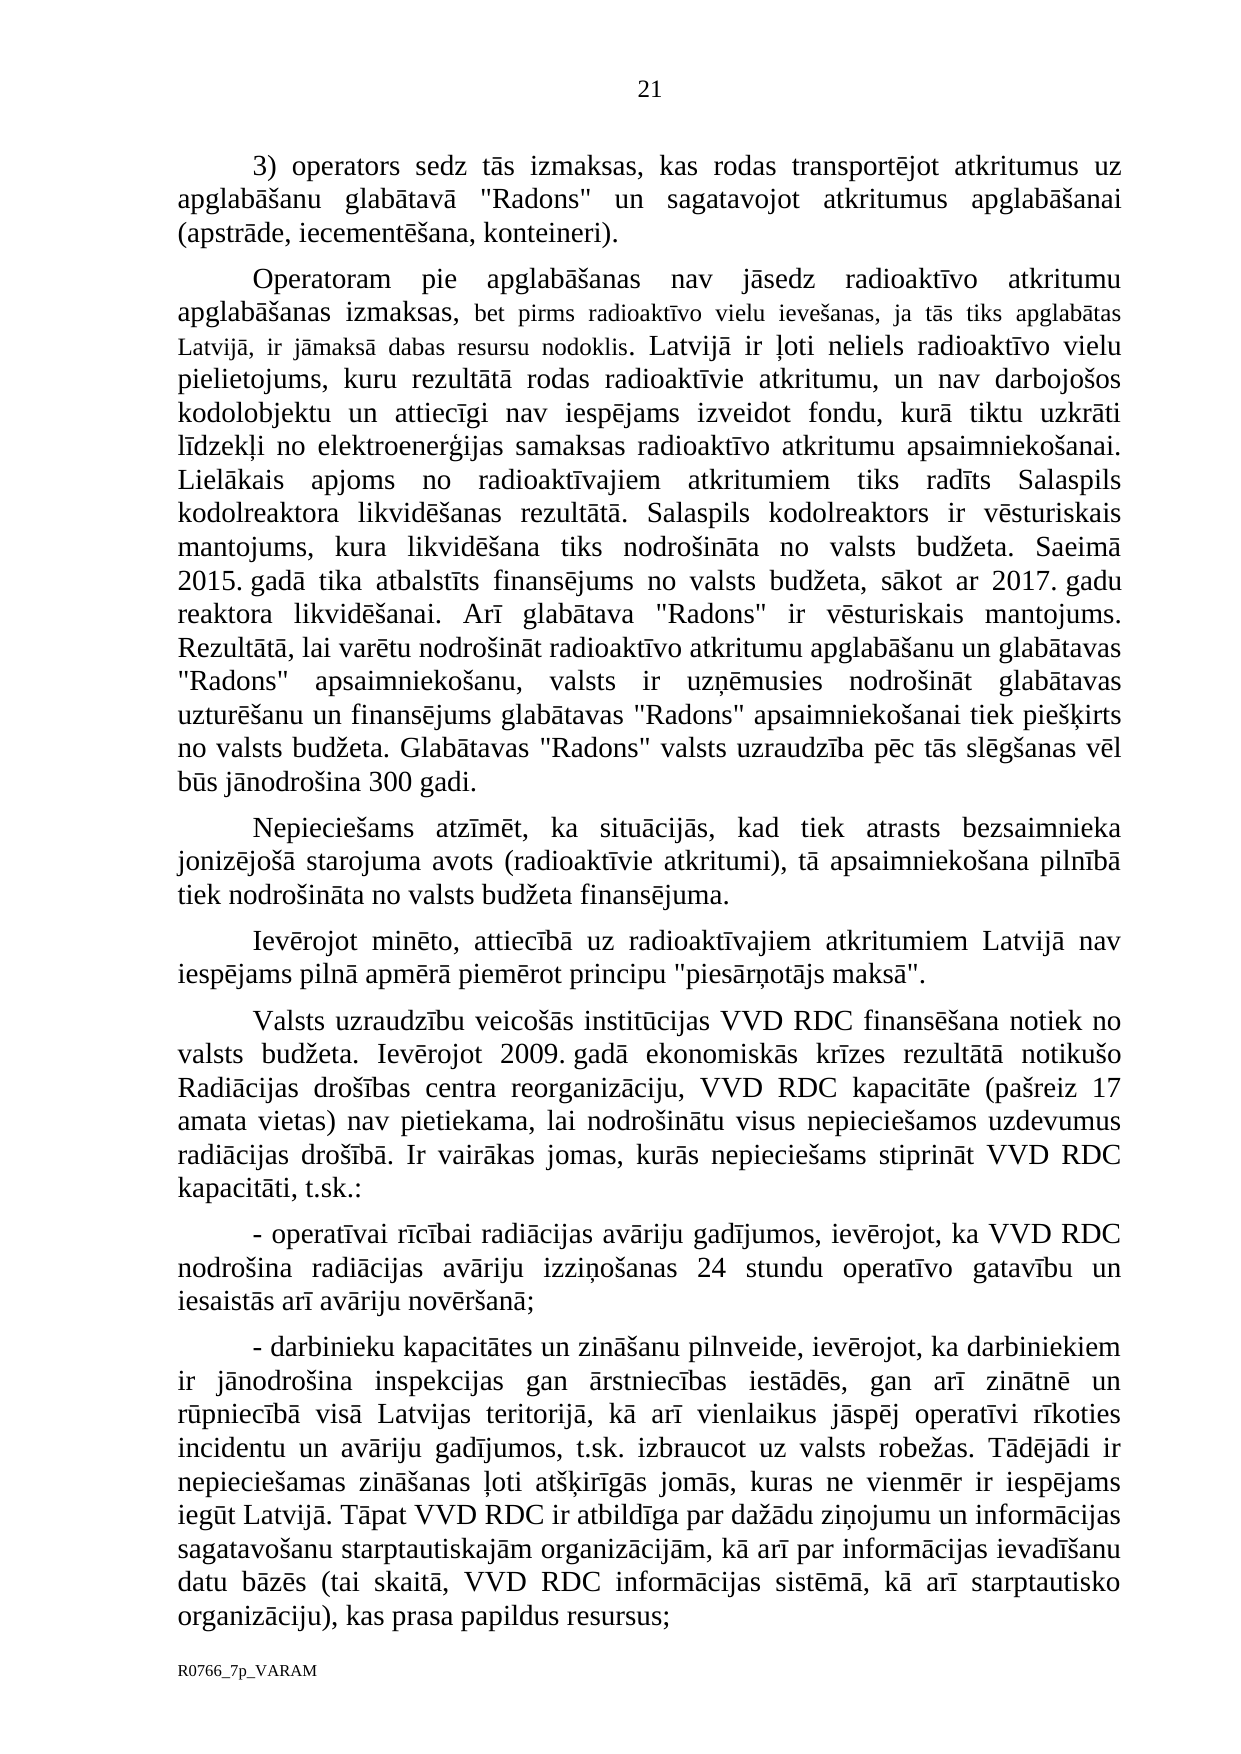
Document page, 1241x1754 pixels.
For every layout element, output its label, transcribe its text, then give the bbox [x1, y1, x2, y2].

text Operatoram pie apglabāšanas nav jāsedz radioaktīvo atkritumu apglabāšanas izmaksas, bet pirms radioaktīvo vielu ievešanas, ja tās tiks apglabātas Latvijā, ir jāmaksā dabas resursu nodoklis. Latvijā ir ļoti neliels radioaktīvo vielu pielietojums, kuru rezultātā rodas radioaktīvie atkritumu, un nav darbojošos kodolobjektu un attiecīgi nav iespējams izveidot fondu, kurā tiktu uzkrāti līdzekļi no elektroenerģijas samaksas radioaktīvo atkritumu apsaimniekošanai. Lielākais apjoms no radioaktīvajiem atkritumiem tiks radīts Salaspils kodolreaktora likvidēšanas rezultātā. Salaspils kodolreaktors ir vēsturiskais mantojums, kura likvidēšana tiks nodrošināta no valsts budžeta. Saeimā 2015. gadā tika atbalstīts finansējums no valsts budžeta, sākot ar 2017. gadu reaktora likvidēšanai. Arī glabātava "Radons" ir vēsturiskais mantojums. Rezultātā, lai varētu nodrošināt radioaktīvo atkritumu apglabāšanu un glabātavas "Radons" apsaimniekošanu, valsts ir uzņēmusies nodrošināt glabātavas uzturēšanu un finansējums glabātavas "Radons" apsaimniekošanai tiek piešķirts no valsts budžeta. Glabātavas "Radons" valsts uzraudzība pēc tās slēgšanas vēl būs jānodrošina 300 gadi. [177, 261, 1122, 797]
text Ievērojot minēto, attiecībā uz radioaktīvajiem atkritumiem Latvijā nav iespējams pilnā apmērā piemērot principu "piesārņotājs maksā". [177, 923, 1122, 990]
text Nepieciešams atzīmēt, ka situācijās, kad tiek atrasts bezsaimnieka jonizējošā starojuma avots (radioaktīvie atkritumi), tā apsaimniekošana pilnībā tiek nodrošināta no valsts budžeta finansējuma. [177, 810, 1122, 911]
text Valsts uzraudzību veicošās institūcijas VVD RDC finansēšana notiek no valsts budžeta. Ievērojot 2009. gadā ekonomiskās krīzes rezultātā notikušo Radiācijas drošības centra reorganizāciju, VVD RDC kapacitāte (pašreiz 17 amata vietas) nav pietiekama, lai nodrošinātu visus nepieciešamos uzdevumus radiācijas drošībā. Ir vairākas jomas, kurās nepieciešams stiprināt VVD RDC kapacitāti, t.sk.: [177, 1003, 1122, 1204]
text 3) operators sedz tās izmaksas, kas rodas transportējot atkritumus uz apglabāšanu glabātavā "Radons" un sagatavojot atkritumus apglabāšanai (apstrāde, iecementēšana, konteineri). [177, 148, 1122, 248]
text - operatīvai rīcībai radiācijas avāriju gadījumos, ievērojot, ka VVD RDC nodrošina radiācijas avāriju izziņošanas 24 stundu operatīvo gatavību un iesaistās arī avāriju novēršanā; [177, 1216, 1122, 1317]
text - darbinieku kapacitātes un zināšanu pilnveide, ievērojot, ka darbiniekiem ir jānodrošina inspekcijas gan ārstniecības iestādēs, gan arī zinātnē un rūpniecībā visā Latvijas teritorijā, kā arī vienlaikus jāspēj operatīvi rīkoties incidentu un avāriju gadījumos, t.sk. izbraucot uz valsts robežas. Tādējādi ir nepieciešamas zināšanas ļoti atšķirīgās jomās, kuras ne vienmēr ir iespējams iegūt Latvijā. Tāpat VVD RDC ir atbildīga par dažādu ziņojumu un informācijas sagatavošanu starptautiskajām organizācijām, kā arī par informācijas ievadīšanu datu bāzēs (tai skaitā, VVD RDC informācijas sistēmā, kā arī starptautisko organizāciju), kas prasa papildus resursus; [177, 1329, 1122, 1631]
